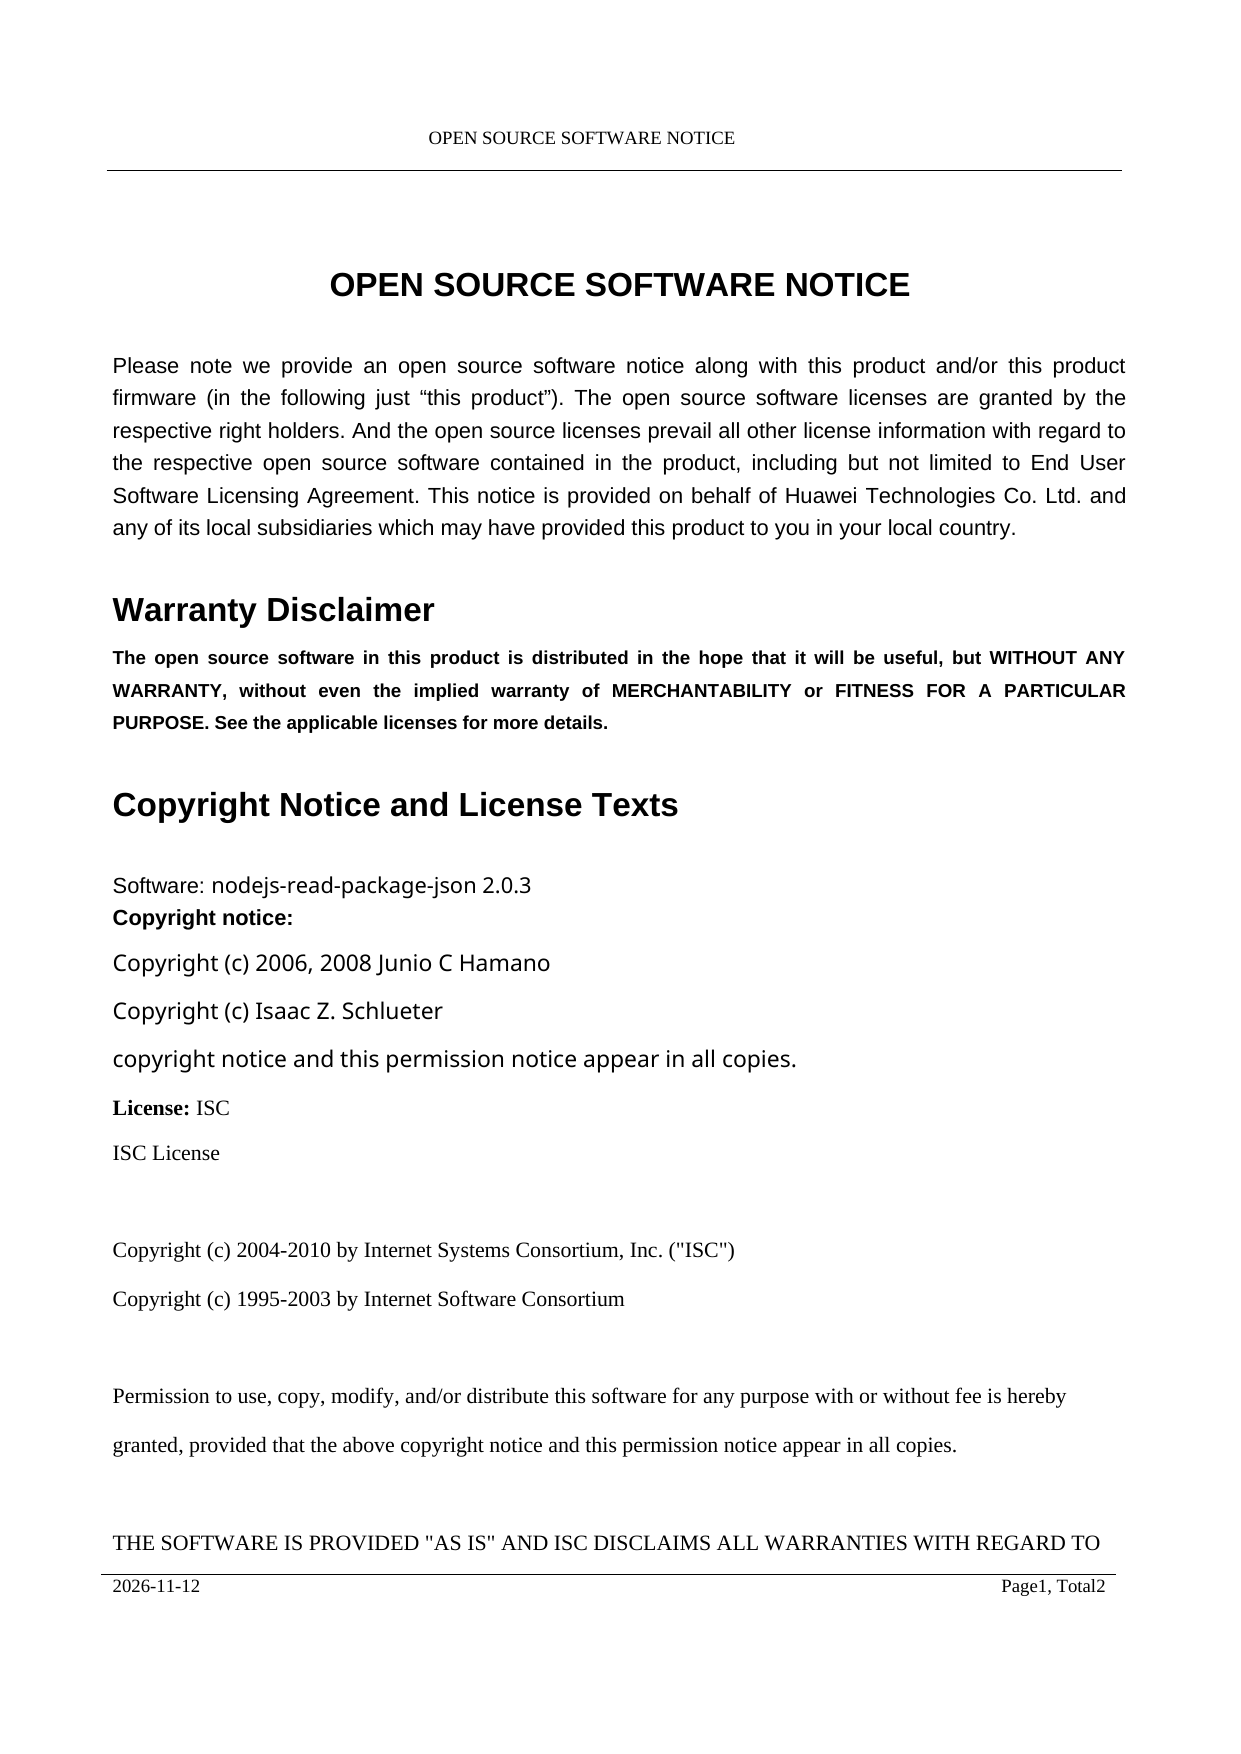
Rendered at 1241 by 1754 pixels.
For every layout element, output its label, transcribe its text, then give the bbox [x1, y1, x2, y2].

text Copyright (c) Isaac Z. Schlueter [112, 995, 1128, 1027]
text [112, 1136, 1128, 1558]
text copyright notice and this permission notice appear in all copies. [112, 1043, 1128, 1075]
text Copyright (c) 2006, 2008 Junio C Hamano [112, 947, 1128, 979]
text Please note we provide an open source software notice along with this product and/or this product firmware (in the following just “this product”). The open source software licenses are granted by the respective right holders. And the open source licenses prevail all other license information with regard to the respective open source software contained in the product, including but not limited to End User Software Licensing Agreement. This notice is provided on behalf of Huawei Technologies Co. Ltd. and any of its local subsidiaries which may have provided this product to you in your local country. [112, 349, 1128, 544]
text License: ISC [112, 1091, 1128, 1123]
text Warranty Disclaimer [112, 576, 1128, 641]
text Software: nodejs-read-package-json 2.0.3 [112, 869, 1128, 901]
text OPEN SOURCE SOFTWARE NOTICE [112, 251, 1128, 316]
text Copyright notice: [112, 901, 1128, 934]
text Copyright Notice and License Texts [112, 771, 1128, 836]
text The open source software in this product is distributed in the hope that it will be useful, but WITHOUT ANY WARRANTY, without even the implied warranty of MERCHANTABILITY or FITNESS FOR A PARTICULAR PURPOSE. See the applicable licenses for more details. [112, 641, 1128, 739]
